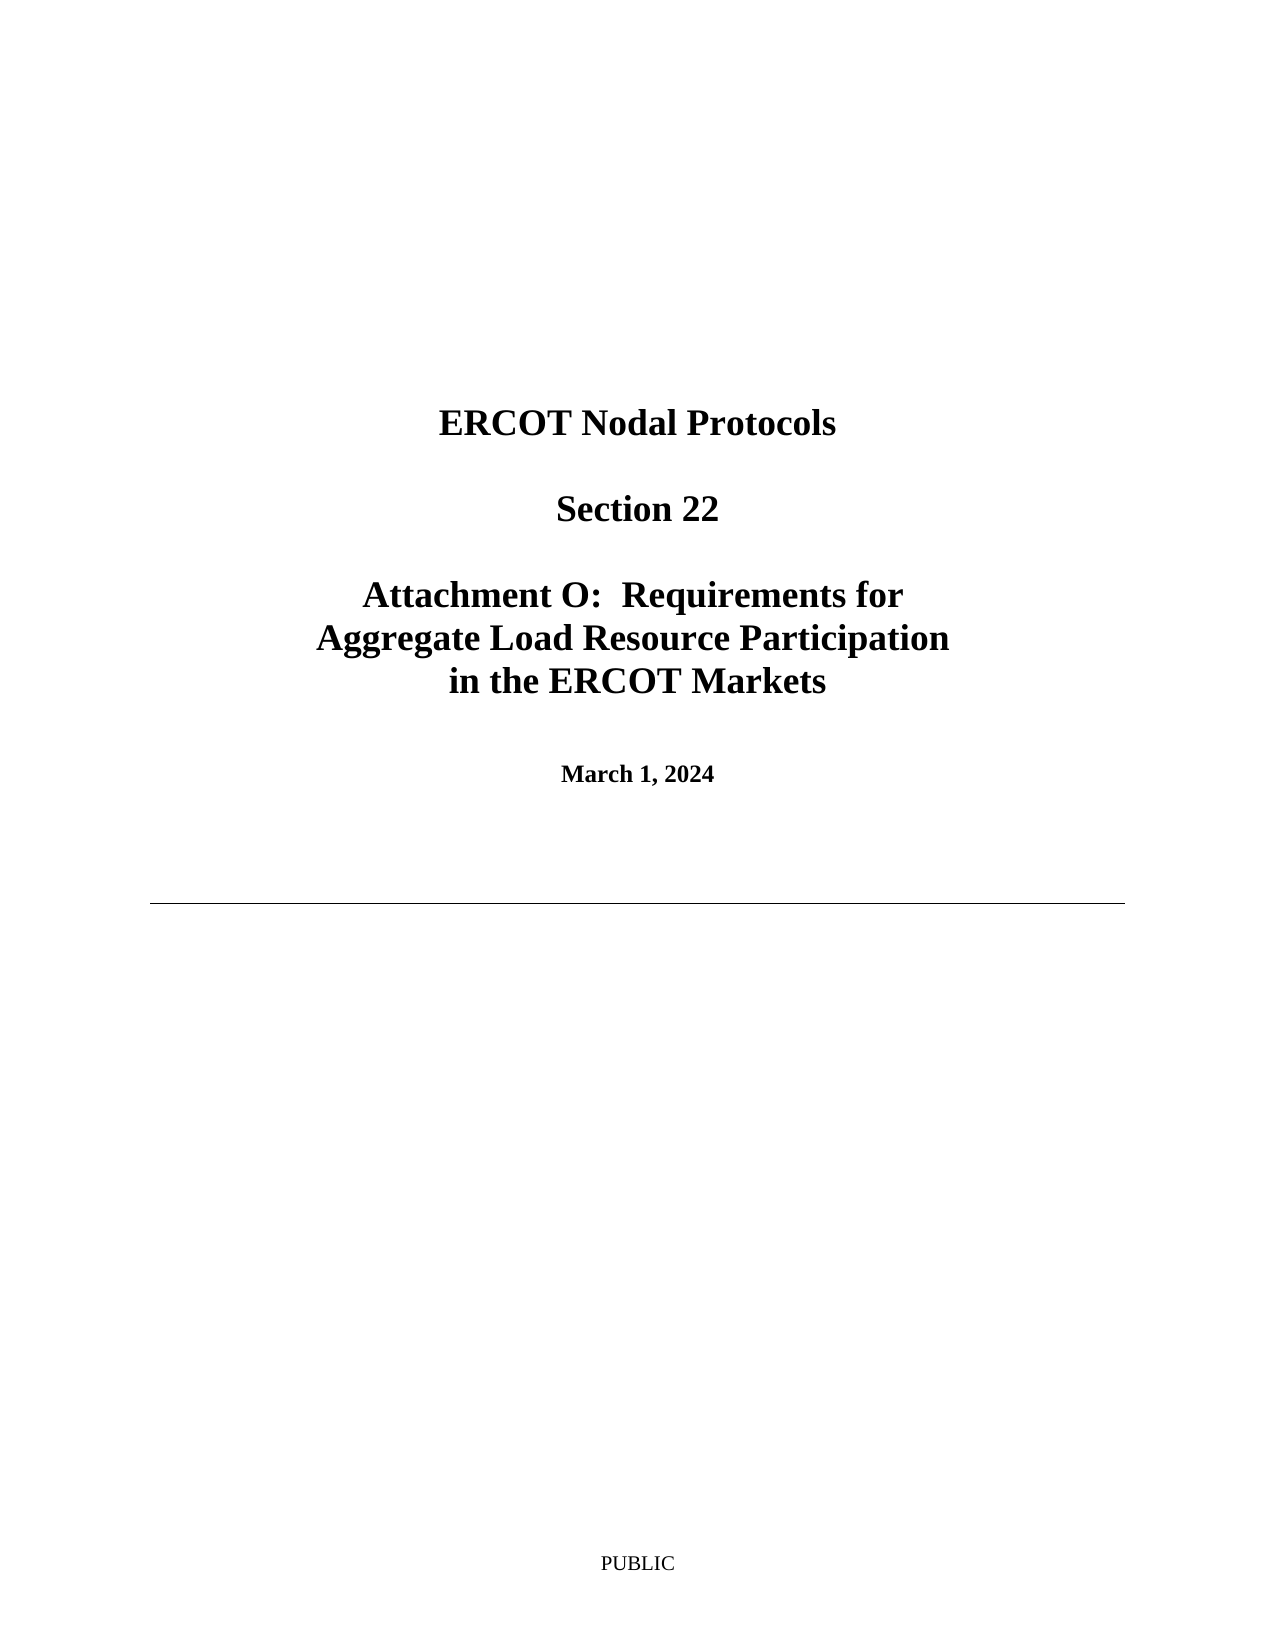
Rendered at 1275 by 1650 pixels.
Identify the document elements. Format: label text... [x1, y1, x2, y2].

text Attachment O: Requirements for Aggregate Load Resource Participation in the ERCOT Markets [150, 572, 1125, 702]
text ERCOT Nodal Protocols [150, 400, 1125, 443]
text March 1, 2024 [150, 759, 1125, 788]
text Section 22 [150, 486, 1125, 529]
